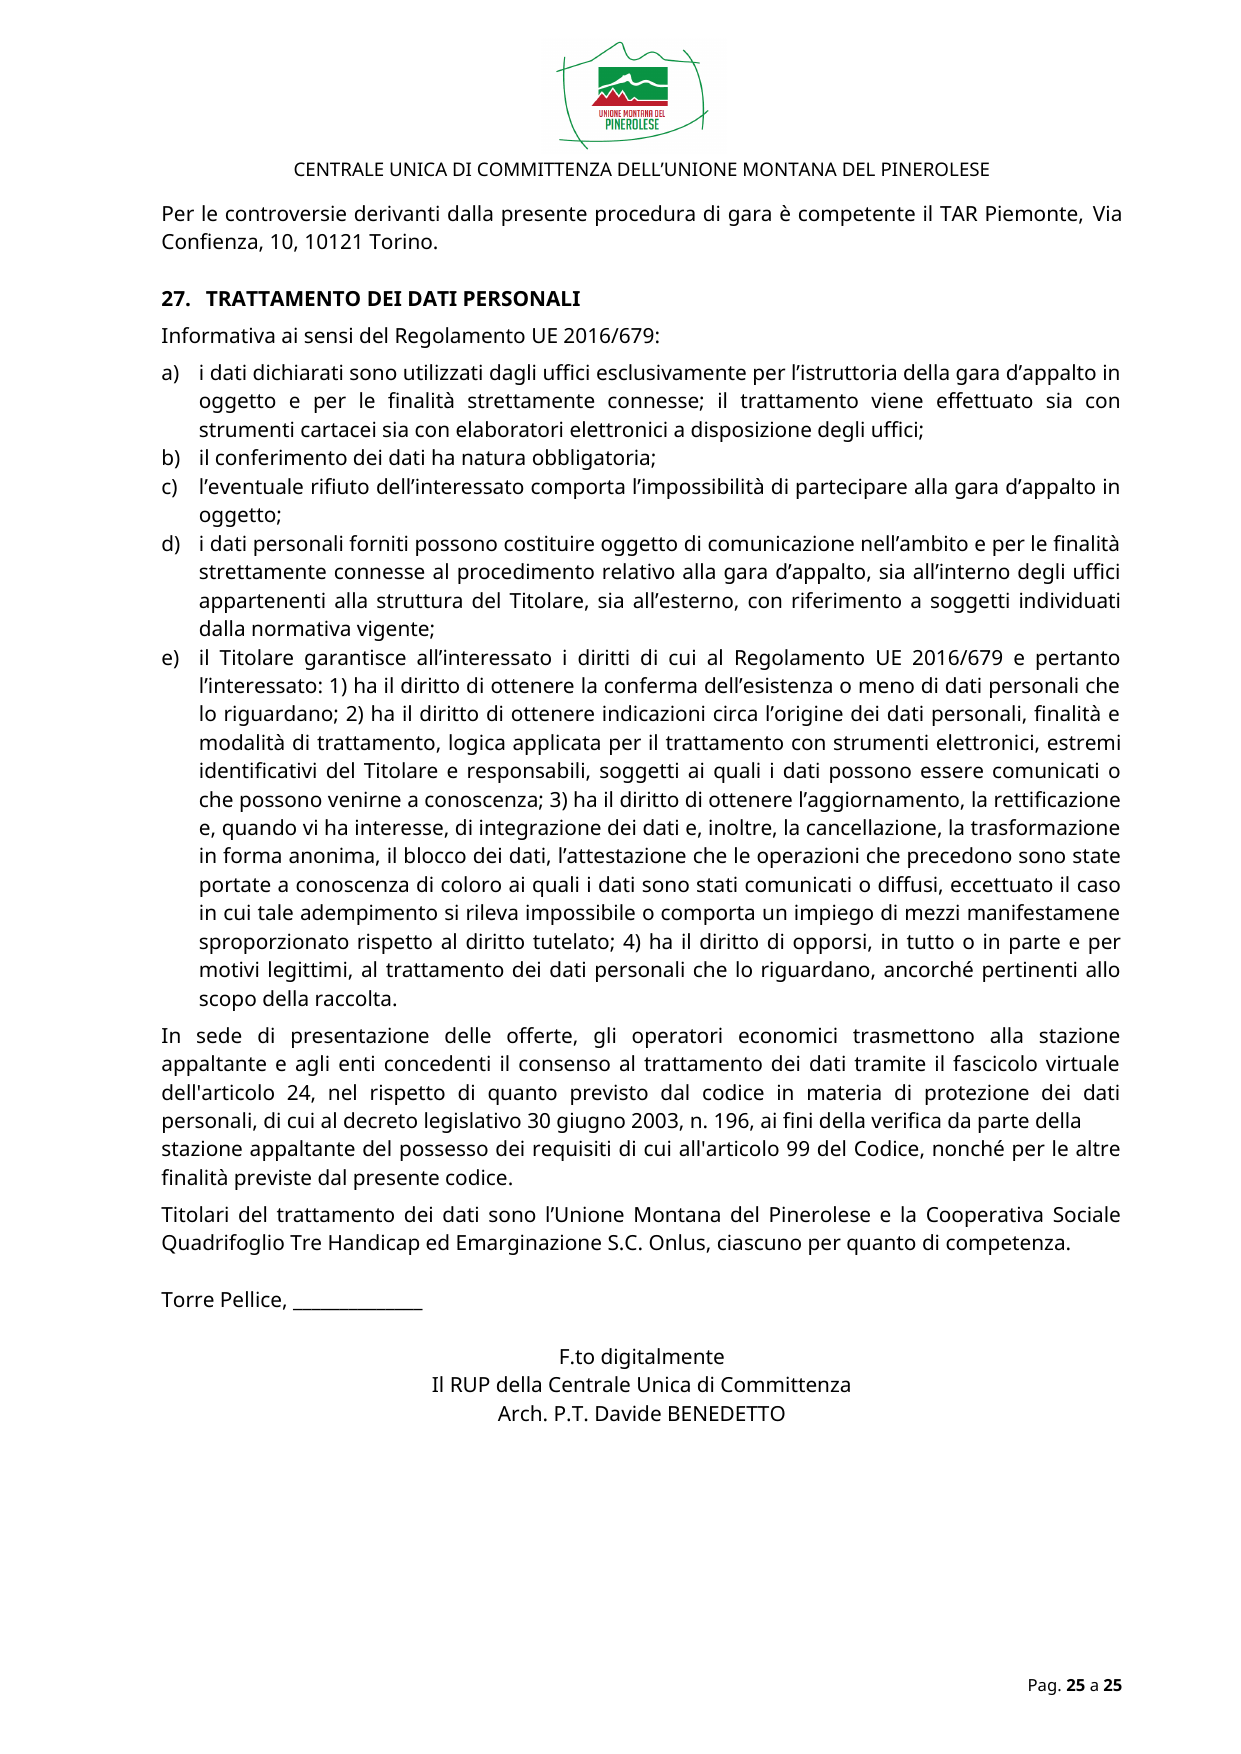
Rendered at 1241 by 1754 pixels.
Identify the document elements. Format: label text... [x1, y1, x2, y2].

subtitle TRATTAMENTO DEI DATI PERSONALI [161, 284, 1122, 313]
list i dati dichiarati sono utilizzati dagli uffici esclusivamente per l’istruttoria della gara d’appalto in oggetto e per le finalità strettamente connesse; il trattamento viene effettuato sia con strumenti cartacei sia con elaboratori elettronici a disposizione degli uffici; [161, 358, 1122, 443]
text Per le controversie derivanti dalla presente procedura di gara è competente il TAR Piemonte, Via Confienza, 10, 10121 Torino. [161, 199, 1122, 256]
text In sede di presentazione delle offerte, gli operatori economici trasmettono alla stazione appaltante e agli enti concedenti il consenso al trattamento dei dati tramite il fascicolo virtuale dell'articolo 24, nel rispetto di quanto previsto dal codice in materia di protezione dei dati personali, di cui al decreto legislativo 30 giugno 2003, n. 196, ai fini della verifica da parte della [161, 1021, 1122, 1134]
text stazione appaltante del possesso dei requisiti di cui all'articolo 99 del Codice, nonché per le altre finalità previste dal presente codice. [161, 1134, 1122, 1191]
list il Titolare garantisce all’interessato i diritti di cui al Regolamento UE 2016/679 e pertanto l’interessato: 1) ha il diritto di ottenere la conferma dell’esistenza o meno di dati personali che lo riguardano; 2) ha il diritto di ottenere indicazioni circa l’origine dei dati personali, finalità e modalità di trattamento, logica applicata per il trattamento con strumenti elettronici, estremi identificativi del Titolare e responsabili, soggetti ai quali i dati possono essere comunicati o che possono venirne a conoscenza; 3) ha il diritto di ottenere l’aggiornamento, la rettificazione e, quando vi ha interesse, di integrazione dei dati e, inoltre, la cancellazione, la trasformazione in forma anonima, il blocco dei dati, l’attestazione che le operazioni che precedono sono state portate a conoscenza di coloro ai quali i dati sono stati comunicati o diffusi, eccettuato il caso in cui tale adempimento si rileva impossibile o comporta un impiego di mezzi manifestamene sproporzionato rispetto al diritto tutelato; 4) ha il diritto di opporsi, in tutto o in parte e per motivi legittimi, al trattamento dei dati personali che lo riguardano, ancorché pertinenti allo scopo della raccolta. [161, 643, 1122, 1012]
text Titolari del trattamento dei dati sono l’Unione Montana del Pinerolese e la Cooperativa Sociale Quadrifoglio Tre Handicap ed Emarginazione S.C. Onlus, ciascuno per quanto di competenza. [161, 1200, 1122, 1257]
text Informativa ai sensi del Regolamento UE 2016/679: [161, 321, 1122, 350]
text Torre Pellice, ______________ [161, 1285, 1122, 1314]
text Arch. P.T. Davide BENEDETTO [161, 1399, 1122, 1427]
list l’eventuale rifiuto dell’interessato comporta l’impossibilità di partecipare alla gara d’appalto in oggetto; [161, 472, 1122, 529]
list il conferimento dei dati ha natura obbligatoria; [161, 443, 1122, 472]
text F.to digitalmente [161, 1342, 1122, 1371]
list i dati personali forniti possono costituire oggetto di comunicazione nell’ambito e per le finalità strettamente connesse al procedimento relativo alla gara d’appalto, sia all’interno degli uffici appartenenti alla struttura del Titolare, sia all’esterno, con riferimento a soggetti individuati dalla normativa vigente; [161, 529, 1122, 643]
text Il RUP della Centrale Unica di Committenza [161, 1371, 1122, 1399]
